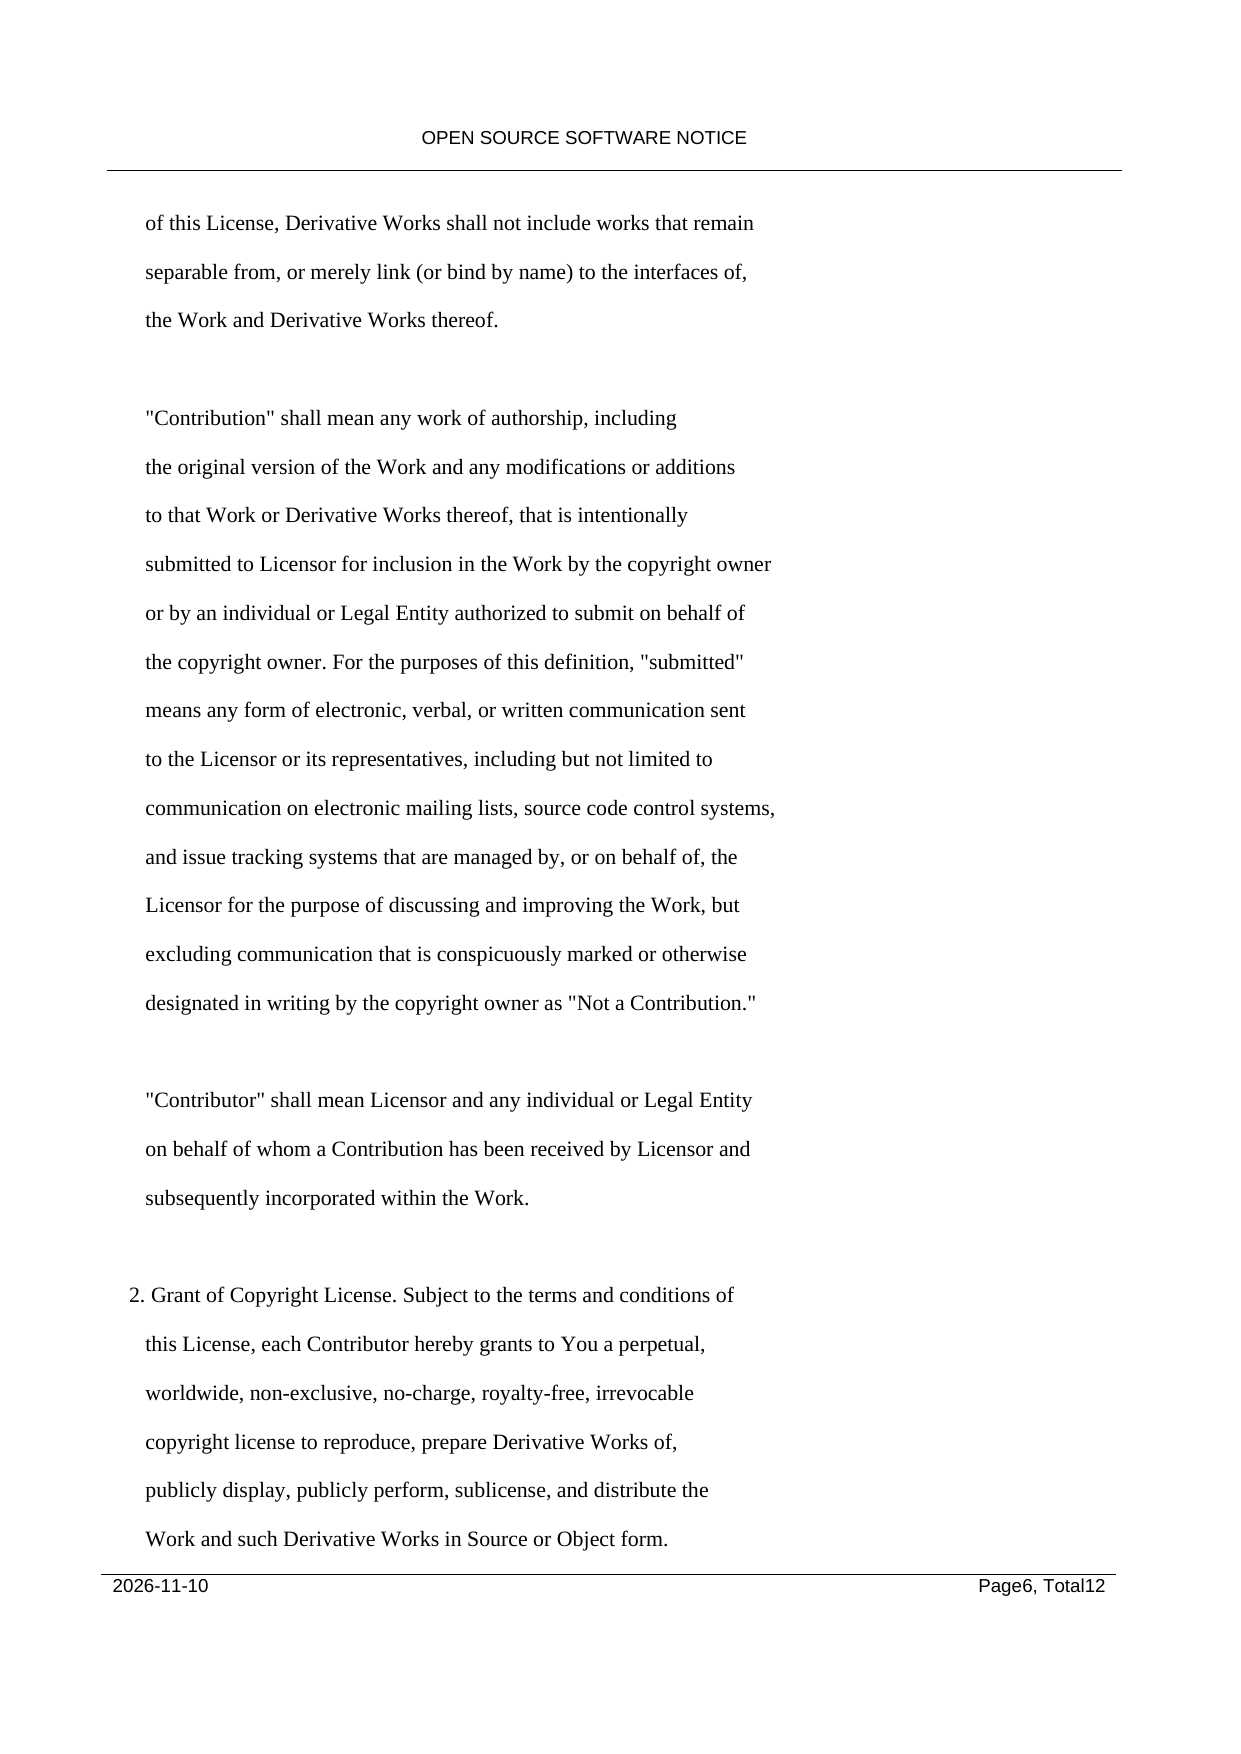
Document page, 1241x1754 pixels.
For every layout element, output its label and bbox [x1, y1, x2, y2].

text [112, 206, 1128, 1555]
